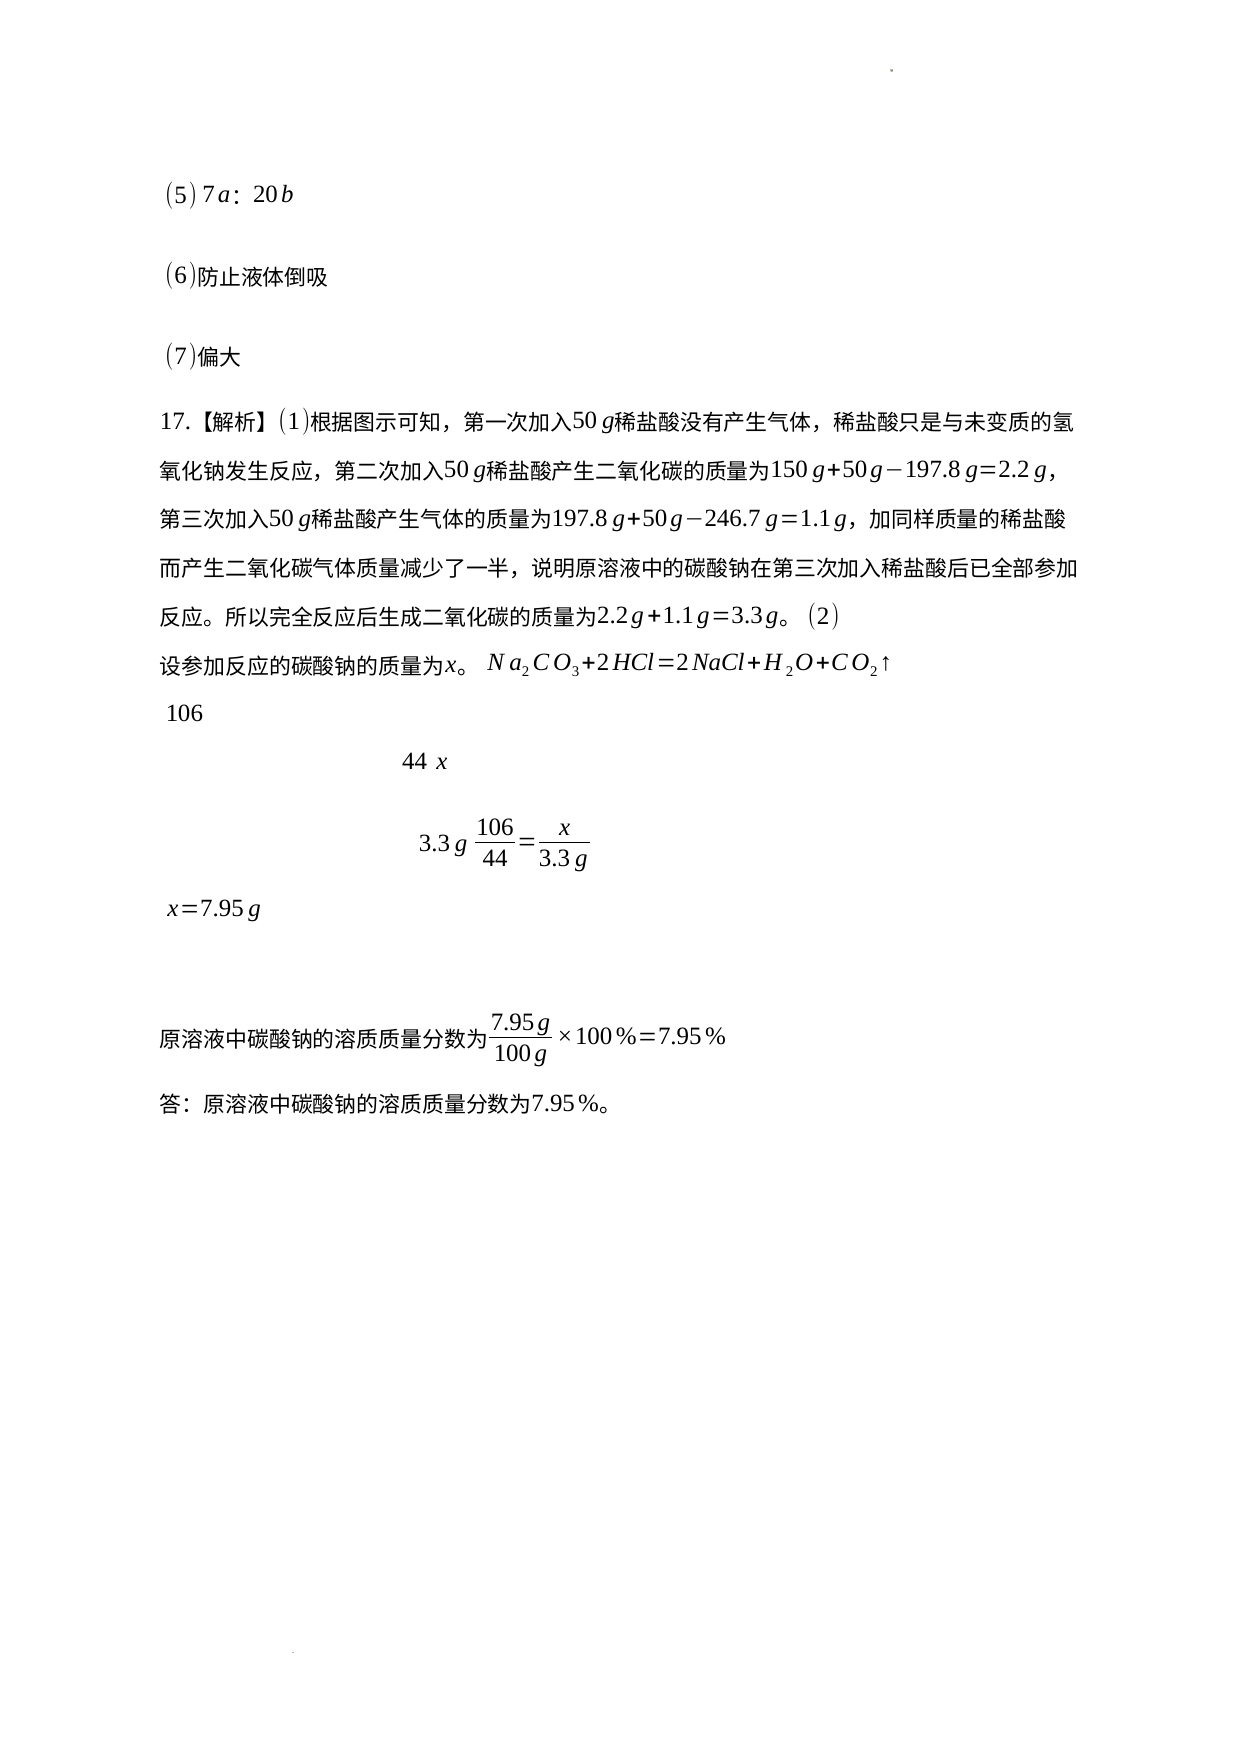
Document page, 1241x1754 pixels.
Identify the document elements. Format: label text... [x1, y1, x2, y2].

text 17.【解析】根据图示可知，第一次加入稀盐酸没有产生气体，稀盐酸只是与未变质的氢氧化钠发生反应，第二次加入稀盐酸产生二氧化碳的质量为，第三次加入稀盐酸产生气体的质量为，加同样质量的稀盐酸而产生二氧化碳气体质量减少了一半，说明原溶液中的碳酸钠在第三次加入稀盐酸后已全部参加反应。所以完全反应后生成二氧化碳的质量为。 设参加反应的碳酸钠的质量为。 原溶液中碳酸钠的溶质质量分数为 答：原溶液中碳酸钠的溶质质量分数为。 [159, 404, 1081, 1119]
text 防止液体倒吸 [159, 243, 1081, 308]
text 偏大 [159, 324, 1081, 389]
text ： [159, 162, 1081, 227]
